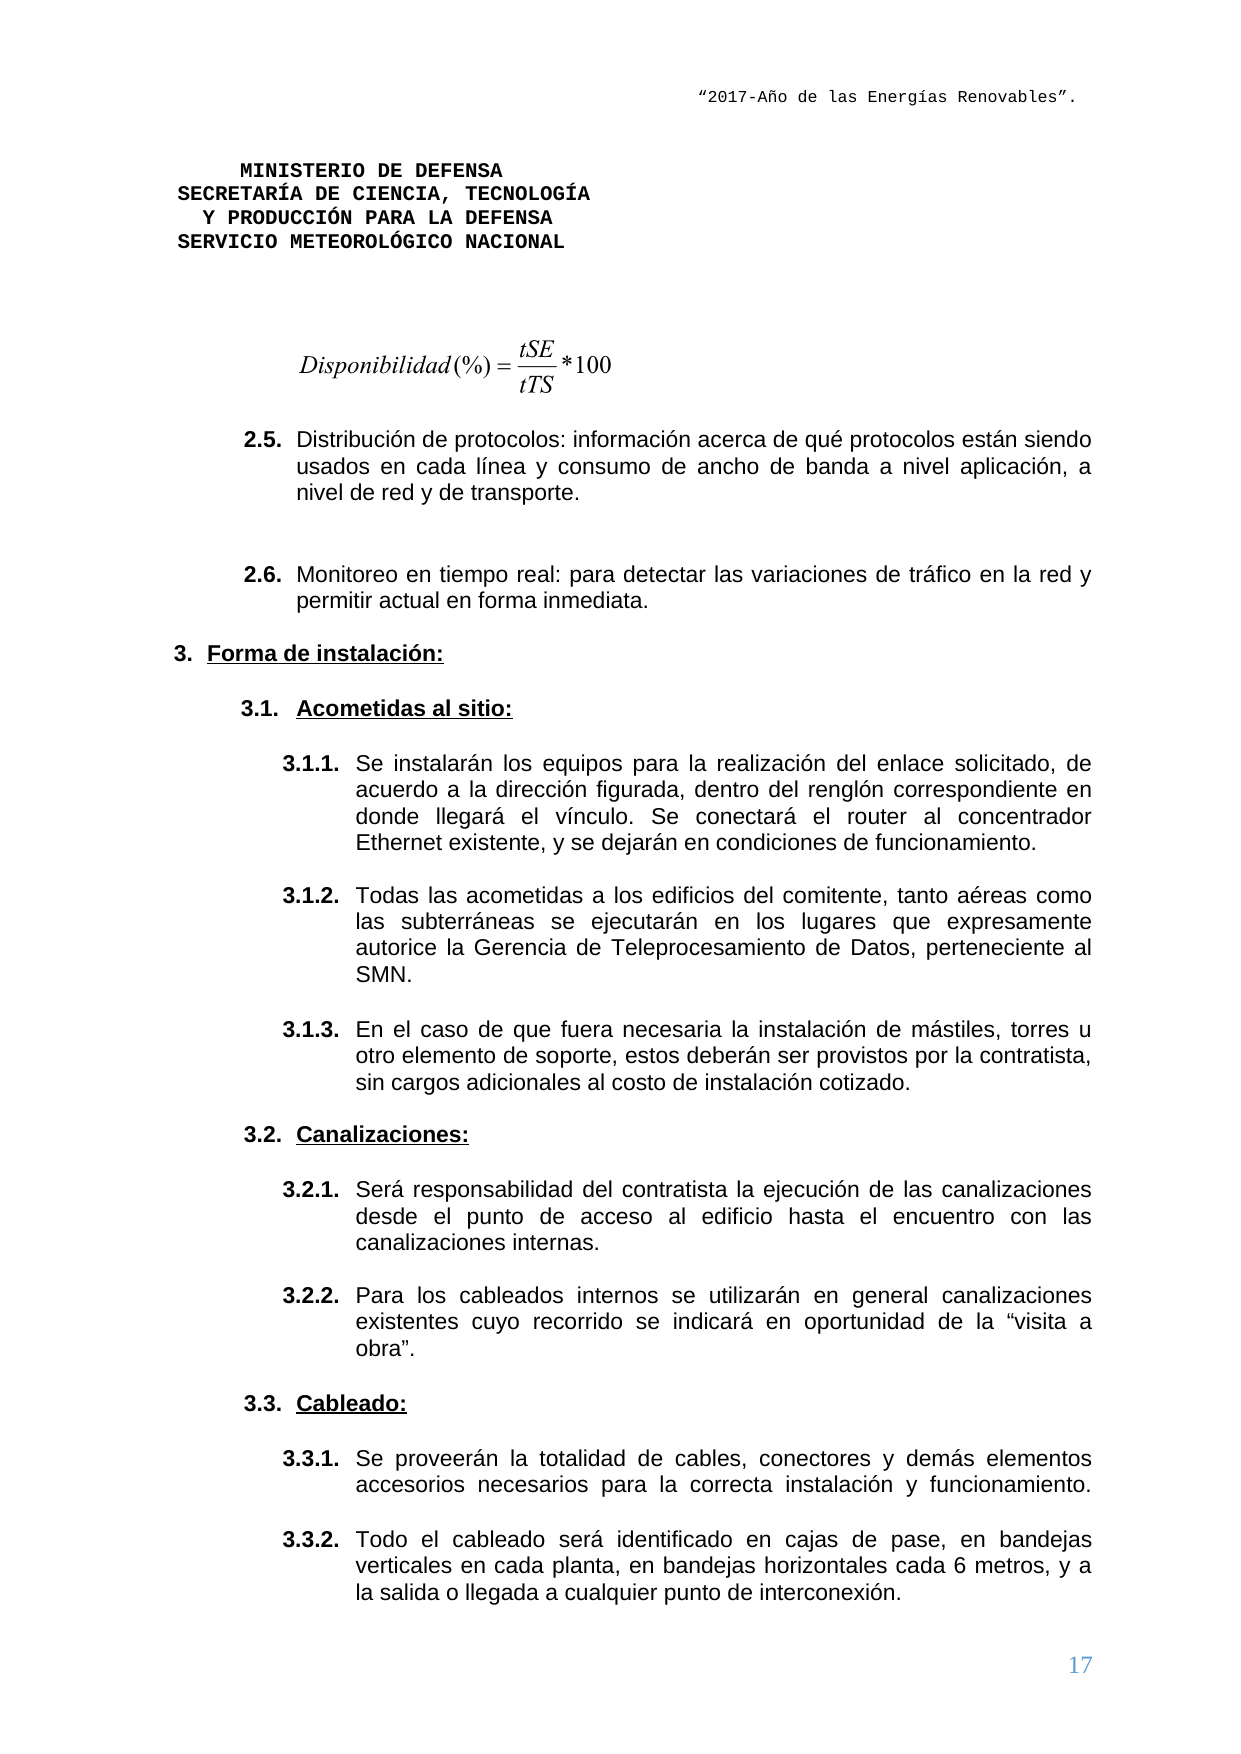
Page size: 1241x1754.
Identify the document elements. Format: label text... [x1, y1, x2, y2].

picture [296, 333, 615, 398]
list Cableado: [282, 1389, 1092, 1445]
list Será responsabilidad del contratista la ejecución de las canalizaciones desde el punto de acceso al edificio hasta el encuentro con las canalizaciones internas. [340, 1176, 1092, 1255]
list Se instalarán los equipos para la realización del enlace solicitado, de acuerdo a la dirección figurada, dentro del renglón correspondiente en donde llegará el vínculo. Se conectará el router al concentrador Ethernet existente, y se dejarán en condiciones de funcionamiento. [340, 750, 1092, 855]
list Distribución de protocolos: información acerca de qué protocolos están siendo usados en cada línea y consumo de ancho de banda a nivel aplicación, a nivel de red y de transporte. [282, 426, 1092, 506]
list En el caso de que fuera necesaria la instalación de mástiles, torres u otro elemento de soporte, estos deberán ser provistos por la contratista, sin cargos adicionales al costo de instalación cotizado. [340, 1016, 1092, 1095]
list Canalizaciones: [282, 1121, 1092, 1176]
list Forma de instalación: [193, 640, 1092, 695]
list Todo el cableado será identificado en cajas de pase, en bandejas verticales en cada planta, en bandejas horizontales cada 6 metros, y a la salida o llegada a cualquier punto de interconexión. [340, 1526, 1092, 1605]
list Para los cableados internos se utilizarán en general canalizaciones existentes cuyo recorrido se indicará en oportunidad de la “visita a obra”. [340, 1282, 1092, 1389]
list Monitoreo en tiempo real: para detectar las variaciones de tráfico en la red y permitir actual en forma inmediata. [282, 561, 1092, 613]
list Se proveerán la totalidad de cables, conectores y demás elementos accesorios necesarios para la correcta instalación y funcionamiento. [340, 1445, 1092, 1526]
list Acometidas al sitio: [279, 695, 1092, 750]
list Todas las acometidas a los edificios del comitente, tanto aéreas como las subterráneas se ejecutarán en los lugares que expresamente autorice la Gerencia de Teleprocesamiento de Datos, perteneciente al SMN. [340, 882, 1092, 1016]
